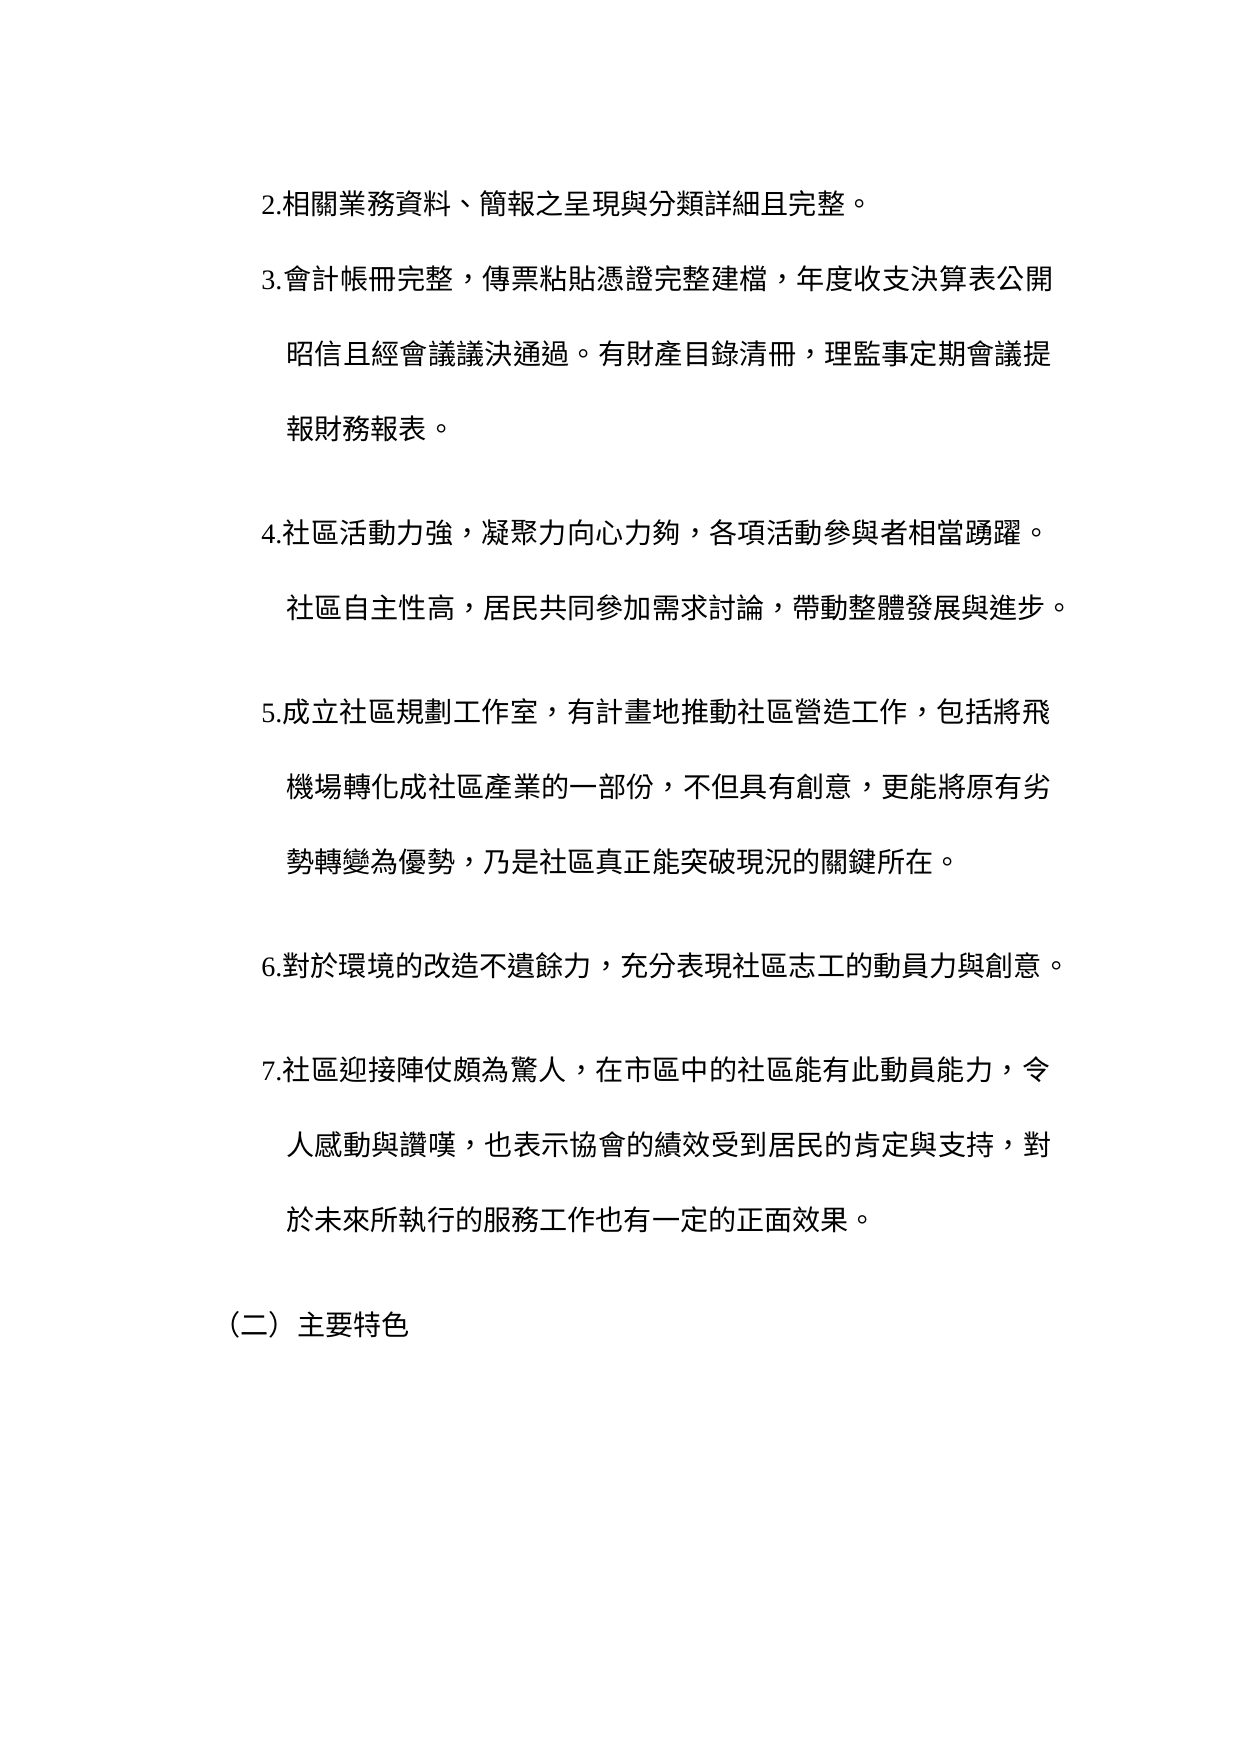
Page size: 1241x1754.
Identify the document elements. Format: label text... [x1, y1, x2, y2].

text 5.成立社區規劃工作室，有計畫地推動社區營造工作，包括將飛機場轉化成社區產業的一部份，不但具有創意，更能將原有劣勢轉變為優勢，乃是社區真正能突破現況的關鍵所在。 [261, 673, 1053, 898]
text 4.社區活動力強，凝聚力向心力夠，各項活動參與者相當踴躍。社區自主性高，居民共同參加需求討論，帶動整體發展與進步。 [261, 494, 1053, 644]
text 6.對於環境的改造不遺餘力，充分表現社區志工的動員力與創意。 [261, 927, 1053, 1002]
text 2.相關業務資料、簡報之呈現與分類詳細且完整。 [261, 164, 1053, 239]
text 7.社區迎接陣仗頗為驚人，在市區中的社區能有此動員能力，令人感動與讚嘆，也表示協會的績效受到居民的肯定與支持，對於未來所執行的服務工作也有一定的正面效果。 [261, 1031, 1053, 1256]
text （二）主要特色 [187, 1285, 1053, 1360]
text 3.會計帳冊完整，傳票粘貼憑證完整建檔，年度收支決算表公開昭信且經會議議決通過。有財產目錄清冊，理監事定期會議提報財務報表。 [261, 239, 1053, 464]
